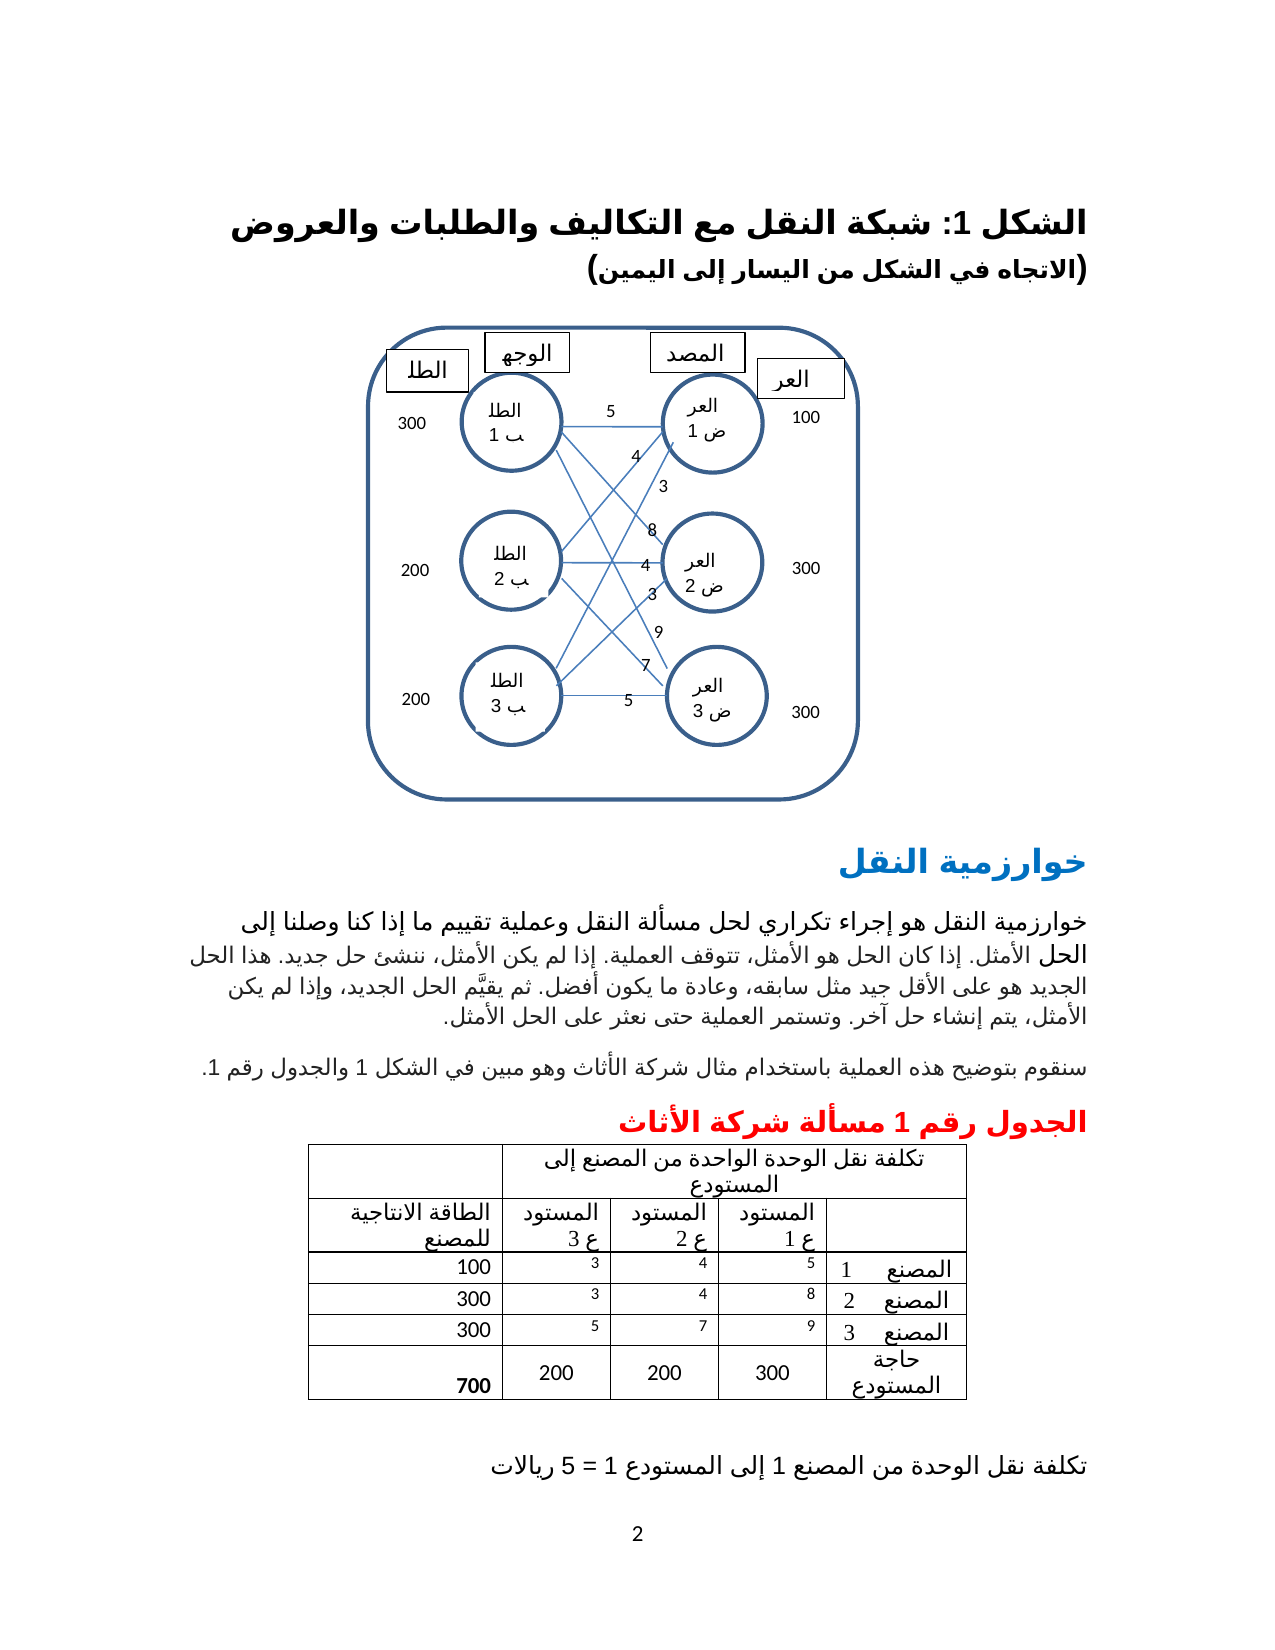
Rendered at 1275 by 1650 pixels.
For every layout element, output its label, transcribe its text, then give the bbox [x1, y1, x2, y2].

table_header [309, 1145, 502, 1198]
table_cell 3 [503, 1253, 610, 1283]
table_cell 4 [611, 1284, 718, 1314]
table_header تكلفة نقل الوحدة الواحدة من المصنع إلى المستودع [503, 1145, 966, 1198]
table_cell 300 [309, 1284, 502, 1314]
table_cell المستودع 2 [611, 1199, 718, 1251]
table_cell 7 [611, 1315, 718, 1345]
table_cell [827, 1199, 966, 1251]
table_cell 700 [309, 1346, 502, 1399]
table_cell 200 [503, 1346, 610, 1399]
text الجدول رقم 1 مسألة شركة الأثاث [187, 1105, 1087, 1139]
text خوارزمية النقل هو إجراء تكراري لحل مسألة النقل وعملية تقييم ما إذا كنا وصلنا إلى الحل الأمثل. إذا كان الحل هو الأمثل، تتوقف العملية. إذا لم يكن الأمثل، ننشئ حل جديد. هذا الحل الجديد هو على الأقل جيد مثل سابقه، وعادة ما يكون أفضل. ثم يقيَّم الحل الجديد، وإذا لم يكن الأمثل، يتم إنشاء حل آخر. وتستمر العملية حتى نعثر على الحل الأمثل. [187, 907, 1087, 1029]
table_cell 5 [503, 1315, 610, 1345]
table_cell المصنع 3 [827, 1315, 966, 1345]
table_cell 4 [611, 1253, 718, 1283]
text خوارزمية النقل [187, 842, 1087, 881]
table_cell المصنع 1 [827, 1253, 966, 1283]
table_cell 3 [503, 1284, 610, 1314]
table_cell 200 [611, 1346, 718, 1399]
text الشكل 1: شبكة النقل مع التكاليف والطلبات والعروض (الاتجاه في الشكل من اليسار إلى اليمين) [187, 203, 1087, 286]
table_cell المستودع 1 [719, 1199, 826, 1251]
table_cell 8 [719, 1284, 826, 1314]
table_cell المصنع 2 [827, 1284, 966, 1314]
table_cell حاجة المستودع [827, 1346, 966, 1399]
table_cell 300 [309, 1315, 502, 1345]
table_cell 9 [719, 1315, 826, 1345]
table_cell المستودع 3 [503, 1199, 610, 1251]
text تكلفة نقل الوحدة من المصنع 1 إلى المستودع 1 = 5 ريالات [187, 1451, 1087, 1480]
table_cell 5 [719, 1253, 826, 1283]
table_cell 300 [719, 1346, 826, 1399]
table_cell الطاقة الانتاجية للمصنع [309, 1199, 502, 1251]
table_cell 100 [309, 1253, 502, 1283]
text سنقوم بتوضيح هذه العملية باستخدام مثال شركة الأثاث وهو مبين في الشكل 1 والجدول رقم 1. [187, 1054, 1087, 1081]
